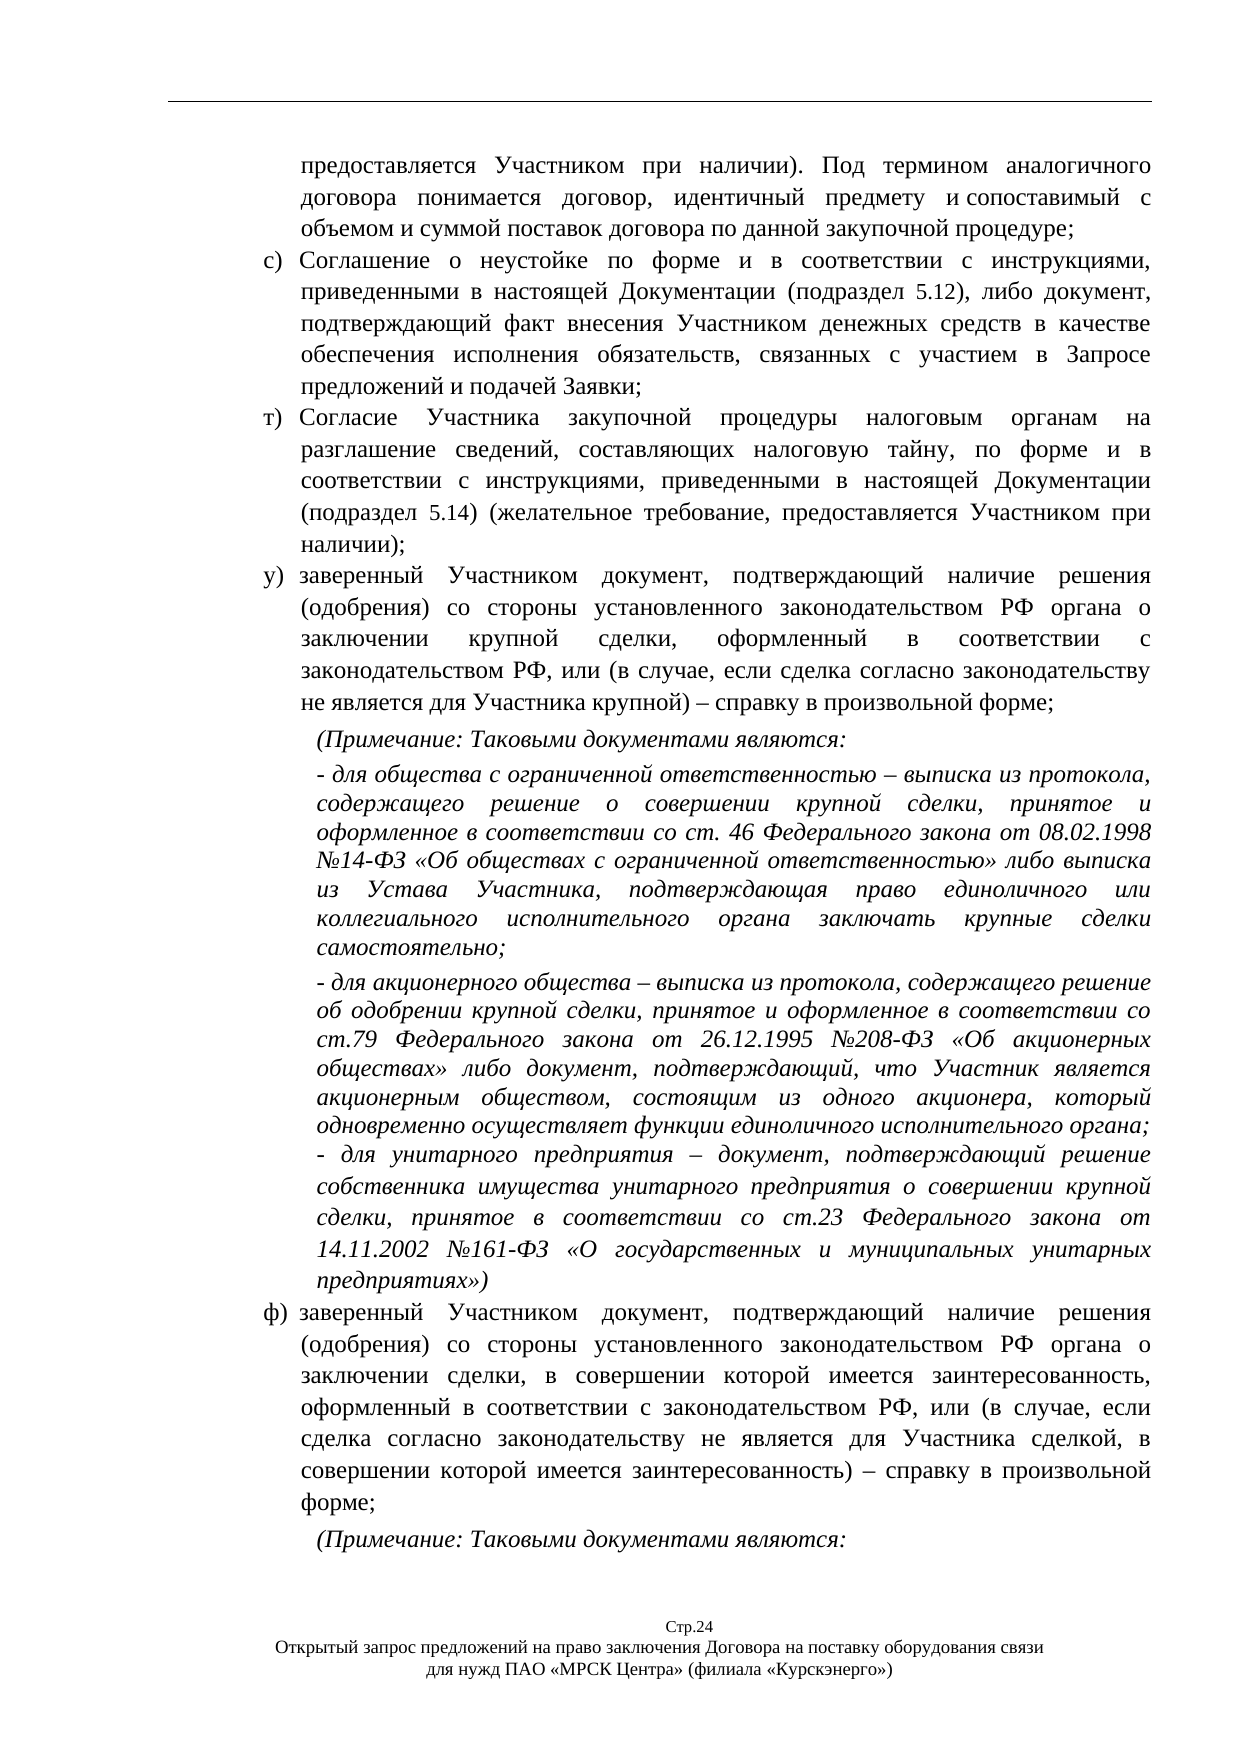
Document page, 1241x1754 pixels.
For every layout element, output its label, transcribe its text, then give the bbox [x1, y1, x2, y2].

list - для акционерного общества – выписка из протокола, содержащего решение об одобрении крупной сделки, принятое и оформленное в соответствии со ст.79 Федерального закона от 26.12.1995 №208-ФЗ «Об акционерных обществах» либо документ, подтверждающий, что Участник является акционерным обществом, состоящим из одного акционера, который одновременно осуществляет функции единоличного исполнительного органа; [316, 967, 1152, 1139]
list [263, 150, 1152, 242]
list заверенный Участником документ, подтверждающий наличие решения (одобрения) со стороны установленного законодательством РФ органа о заключении сделки, в совершении которой имеется заинтересованность, оформленный в соответствии с законодательством РФ, или (в случае, если сделка согласно законодательству не является для Участника сделкой, в совершении которой имеется заинтересованность) – справку в произвольной форме; [263, 1297, 1152, 1515]
list - для унитарного предприятия – документ, подтверждающий решение собственника имущества унитарного предприятия о совершении крупной сделки, принятое в соответствии со ст.23 Федерального закона от 14.11.2002 №161-ФЗ «О государственных и муниципальных унитарных предприятиях») [316, 1139, 1152, 1294]
list Соглашение о неустойке по форме и в соответствии с инструкциями, приведенными в настоящей Документации (подраздел 5.12), либо документ, подтверждающий факт внесения Участником денежных средств в качестве обеспечения исполнения обязательств, связанных с участием в Запросе предложений и подачей Заявки; [263, 245, 1152, 400]
list заверенный Участником документ, подтверждающий наличие решения (одобрения) со стороны установленного законодательством РФ органа о заключении крупной сделки, оформленный в соответствии с законодательством РФ, или (в случае, если сделка согласно законодательству не является для Участника крупной) – справку в произвольной форме; [263, 560, 1152, 715]
list Согласие Участника закупочной процедуры налоговым органам на разглашение сведений, составляющих налоговую тайну, по форме и в соответствии с инструкциями, приведенными в настоящей Документации (подраздел 5.14) (желательное требование, предоставляется Участником при наличии); [263, 402, 1152, 557]
list (Примечание: Таковыми документами являются: [316, 1524, 1152, 1553]
list (Примечание: Таковыми документами являются: [316, 724, 1152, 753]
list - для общества с ограниченной ответственностью – выписка из протокола, содержащего решение о совершении крупной сделки, принятое и оформленное в соответствии со ст. 46 Федерального закона от 08.02.1998 №14-ФЗ «Об обществах с ограниченной ответственностью» либо выписка из Устава Участника, подтверждающая право единоличного или коллегиального исполнительного органа заключать крупные сделки самостоятельно; [316, 759, 1152, 961]
